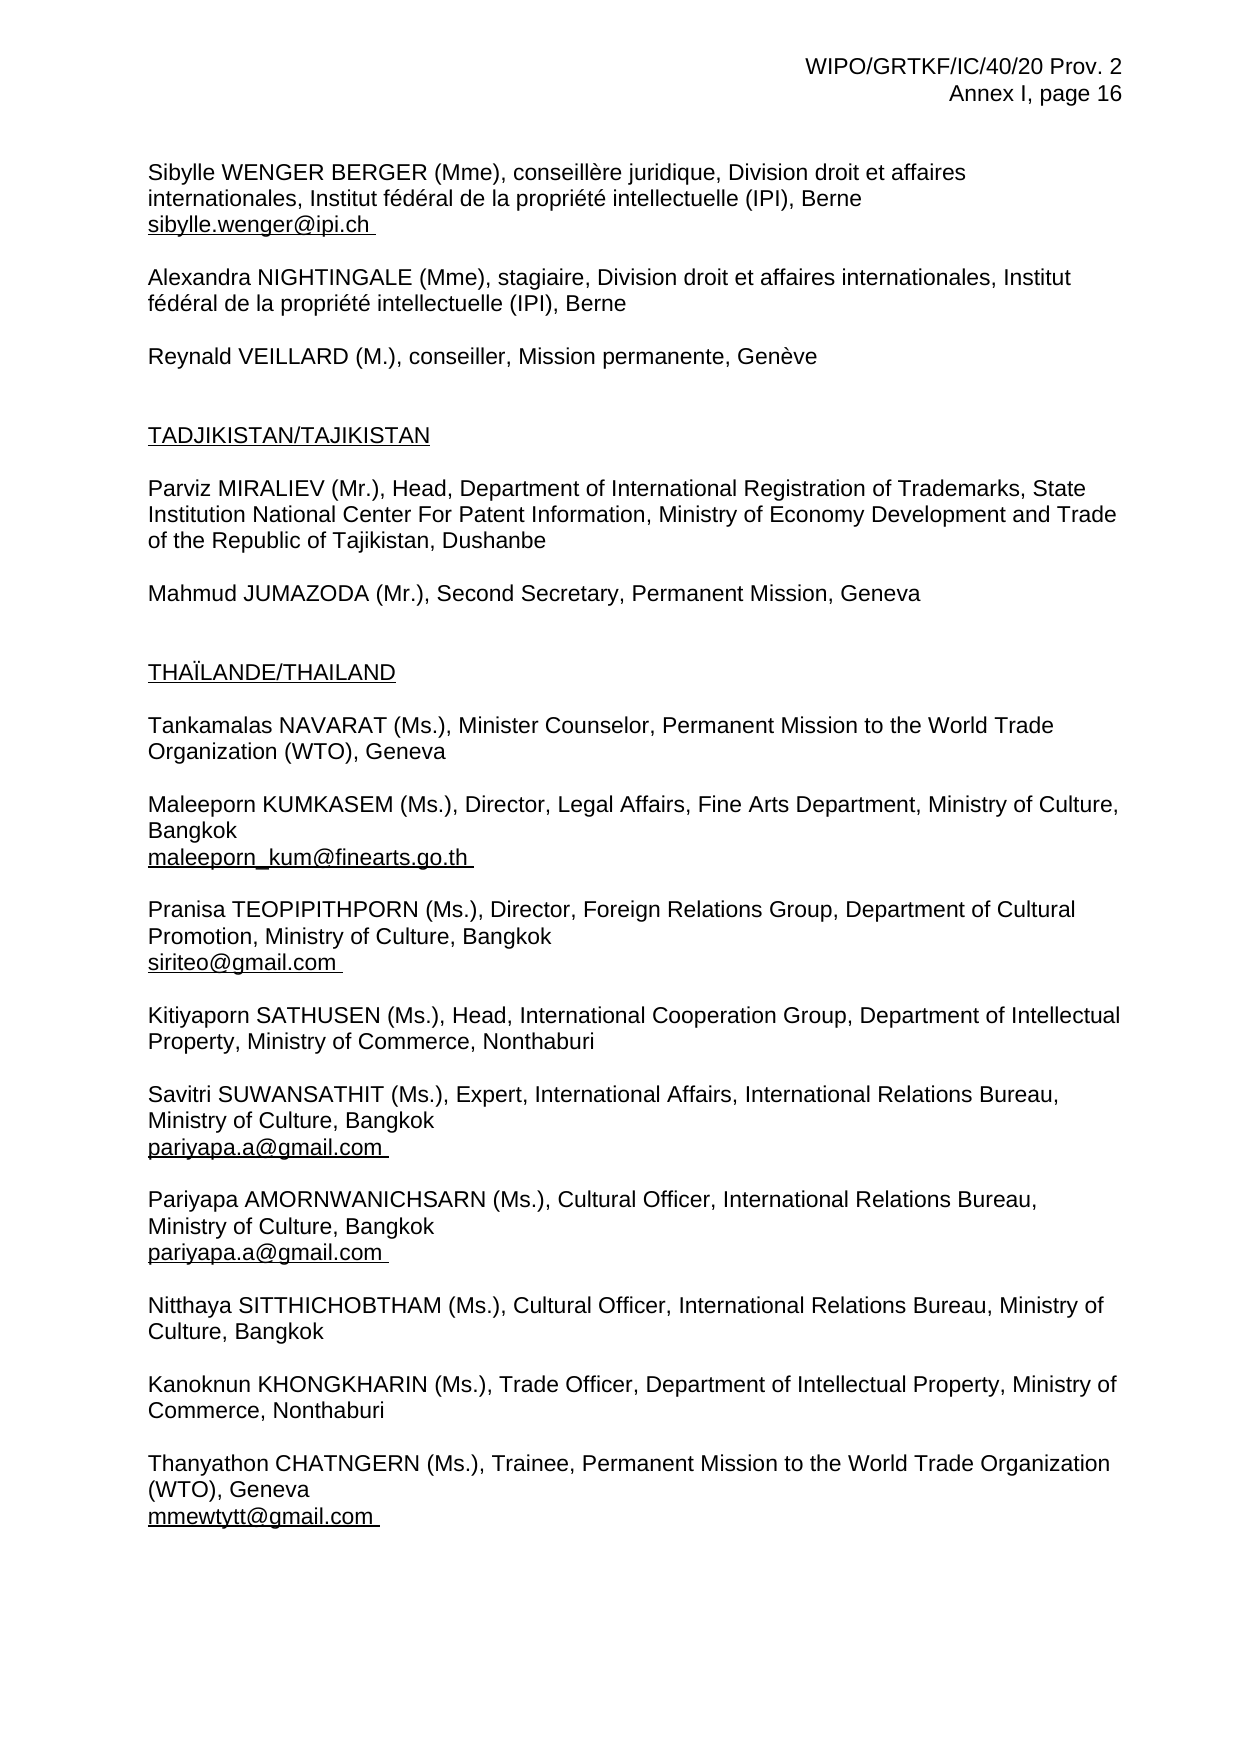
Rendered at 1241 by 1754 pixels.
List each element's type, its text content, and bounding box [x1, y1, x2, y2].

text Pranisa TEOPIPITHPORN (Ms.), Director, Foreign Relations Group, Department of Cultural Promotion, Ministry of Culture, Bangkok [148, 896, 1122, 949]
text pariyapa.a@gmail.com [148, 1134, 1122, 1160]
text sibylle.wenger@ipi.ch [148, 211, 1122, 238]
text Maleeporn KUMKASEM (Ms.), Director, Legal Affairs, Fine Arts Department, Ministry of Culture, Bangkok [148, 791, 1122, 844]
text siriteo@gmail.com [148, 949, 1122, 976]
text Parviz MIRALIEV (Mr.), Head, Department of International Registration of Trademarks, State Institution National Center For Patent Information, Ministry of Economy Development and Trade of the Republic of Tajikistan, Dushanbe [148, 475, 1122, 554]
text Thanyathon CHATNGERN (Ms.), Trainee, Permanent Mission to the World Trade Organization (WTO), Geneva [148, 1450, 1122, 1503]
text THAÏLANDE/THAILAND [148, 659, 1122, 686]
text Mahmud JUMAZODA (Mr.), Second Secretary, Permanent Mission, Geneva [148, 580, 1122, 607]
text Kitiyaporn SATHUSEN (Ms.), Head, International Cooperation Group, Department of Intellectual Property, Ministry of Commerce, Nonthaburi [148, 1002, 1122, 1054]
text Nitthaya SITTHICHOBTHAM (Ms.), Cultural Officer, International Relations Bureau, Ministry of Culture, Bangkok [148, 1292, 1122, 1344]
text Reynald VEILLARD (M.), conseiller, Mission permanente, Genève [148, 343, 1122, 369]
text Kanoknun KHONGKHARIN (Ms.), Trade Officer, Department of Intellectual Property, Ministry of Commerce, Nonthaburi [148, 1371, 1122, 1423]
text Savitri SUWANSATHIT (Ms.), Expert, International Affairs, International Relations Bureau, Ministry of Culture, Bangkok [148, 1081, 1122, 1134]
text mmewtytt@gmail.com [148, 1503, 1122, 1529]
text TADJIKISTAN/TAJIKISTAN [148, 422, 1122, 448]
text maleeporn_kum@finearts.go.th [148, 844, 1122, 870]
text Sibylle WENGER BERGER (Mme), conseillère juridique, Division droit et affaires internationales, Institut fédéral de la propriété intellectuelle (IPI), Berne [148, 158, 1122, 211]
text pariyapa.a@gmail.com [148, 1239, 1122, 1265]
text Tankamalas NAVARAT (Ms.), Minister Counselor, Permanent Mission to the World Trade Organization (WTO), Geneva [148, 712, 1122, 765]
text Pariyapa AMORNWANICHSARN (Ms.), Cultural Officer, International Relations Bureau, Ministry of Culture, Bangkok [148, 1186, 1122, 1239]
text Alexandra NIGHTINGALE (Mme), stagiaire, Division droit et affaires internationales, Institut fédéral de la propriété intellectuelle (IPI), Berne [148, 264, 1122, 317]
